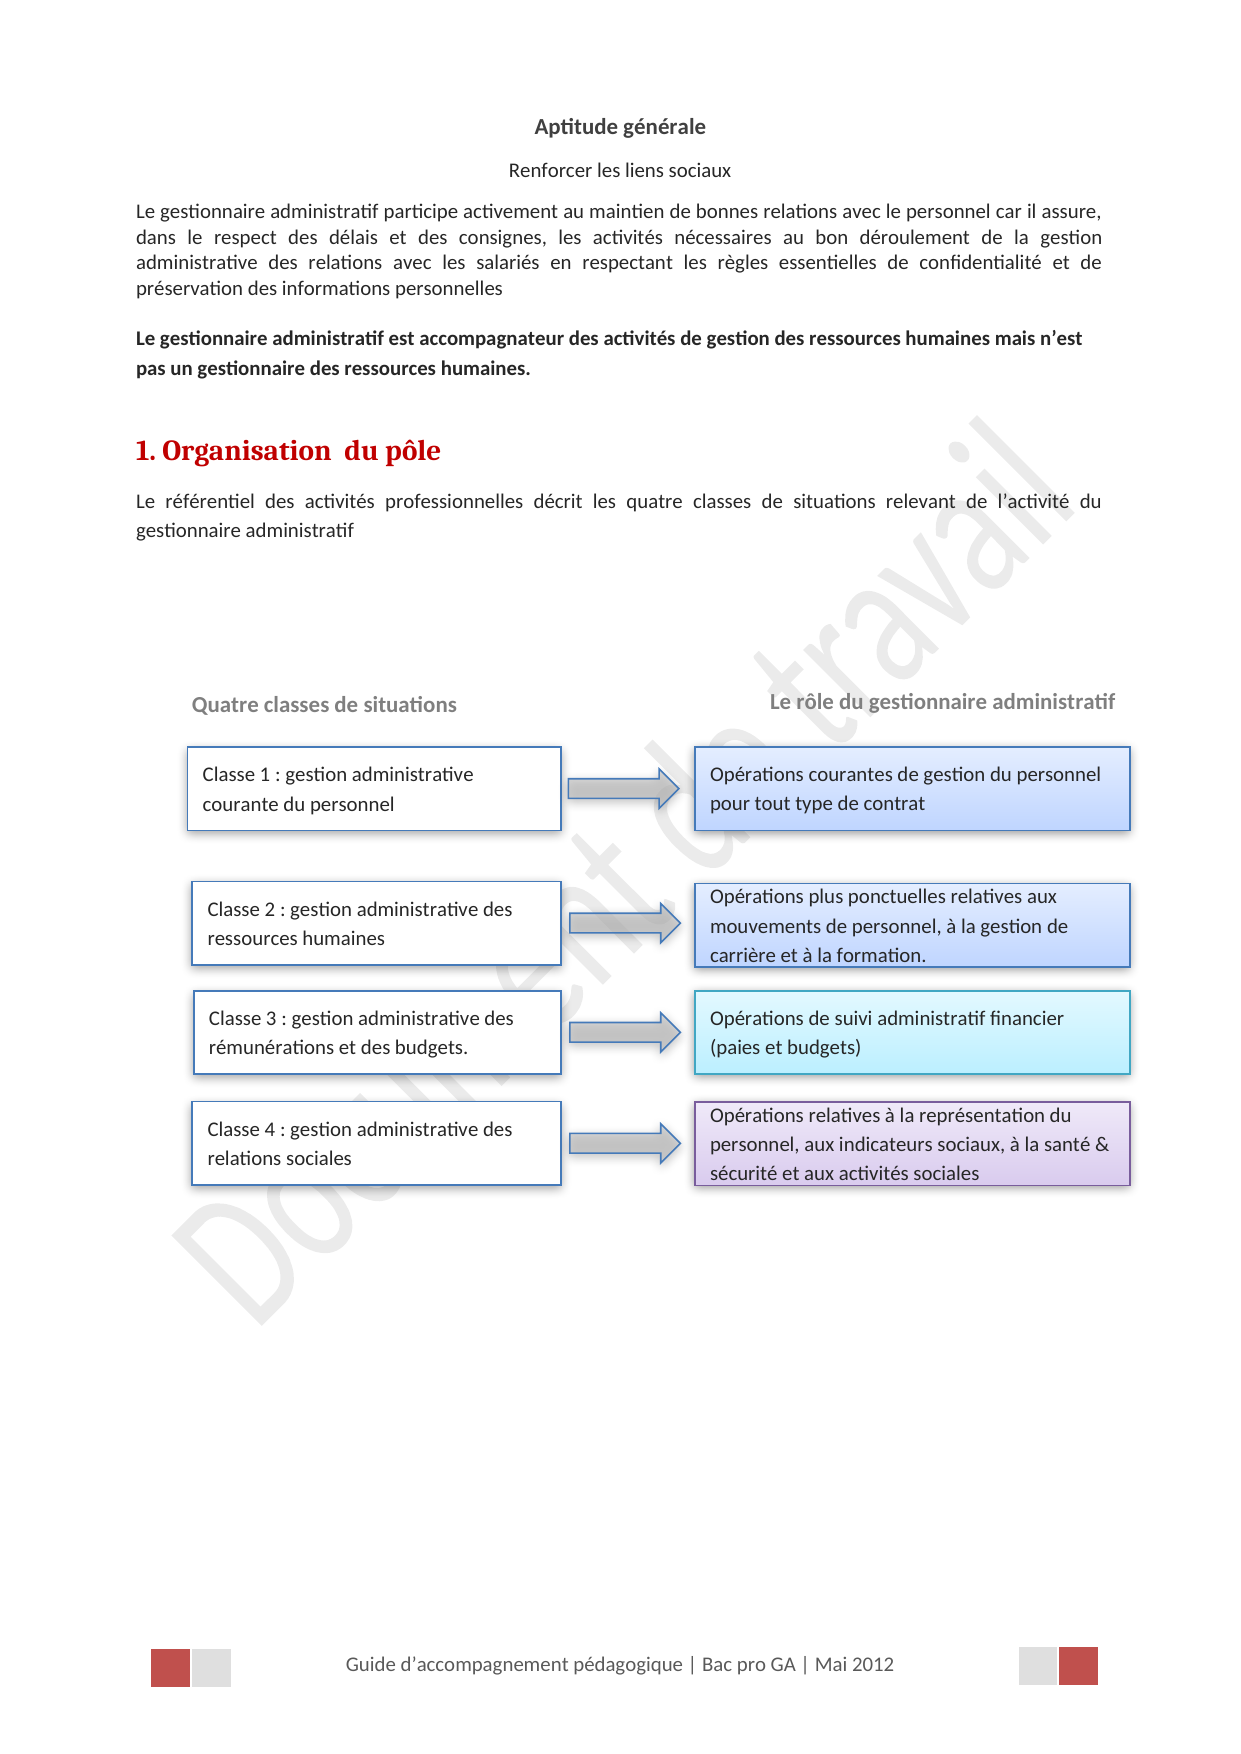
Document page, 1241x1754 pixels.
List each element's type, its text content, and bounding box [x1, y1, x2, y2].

text Le gestionnaire administratif est accompagnateur des activités de gestion des ressources humaines mais n’est pas un gestionnaire des ressources humaines. [136, 326, 1104, 380]
text Le gestionnaire administratif participe activement au maintien de bonnes relations avec le personnel car il assure, dans le respect des délais et des consignes, les activités nécessaires au bon déroulement de la gestion administrative des relations avec les salariés en respectant les règles essentielles de confidentialité et de préservation des informations personnelles [136, 198, 1104, 300]
text Le référentiel des activités professionnelles décrit les quatre classes de situations relevant de l’activité du gestionnaire administratif [136, 488, 1104, 543]
text Renforcer les liens sociaux [136, 157, 1104, 182]
text 1. Organisation du pôle [136, 434, 1104, 467]
text Aptitude générale [136, 112, 1104, 140]
